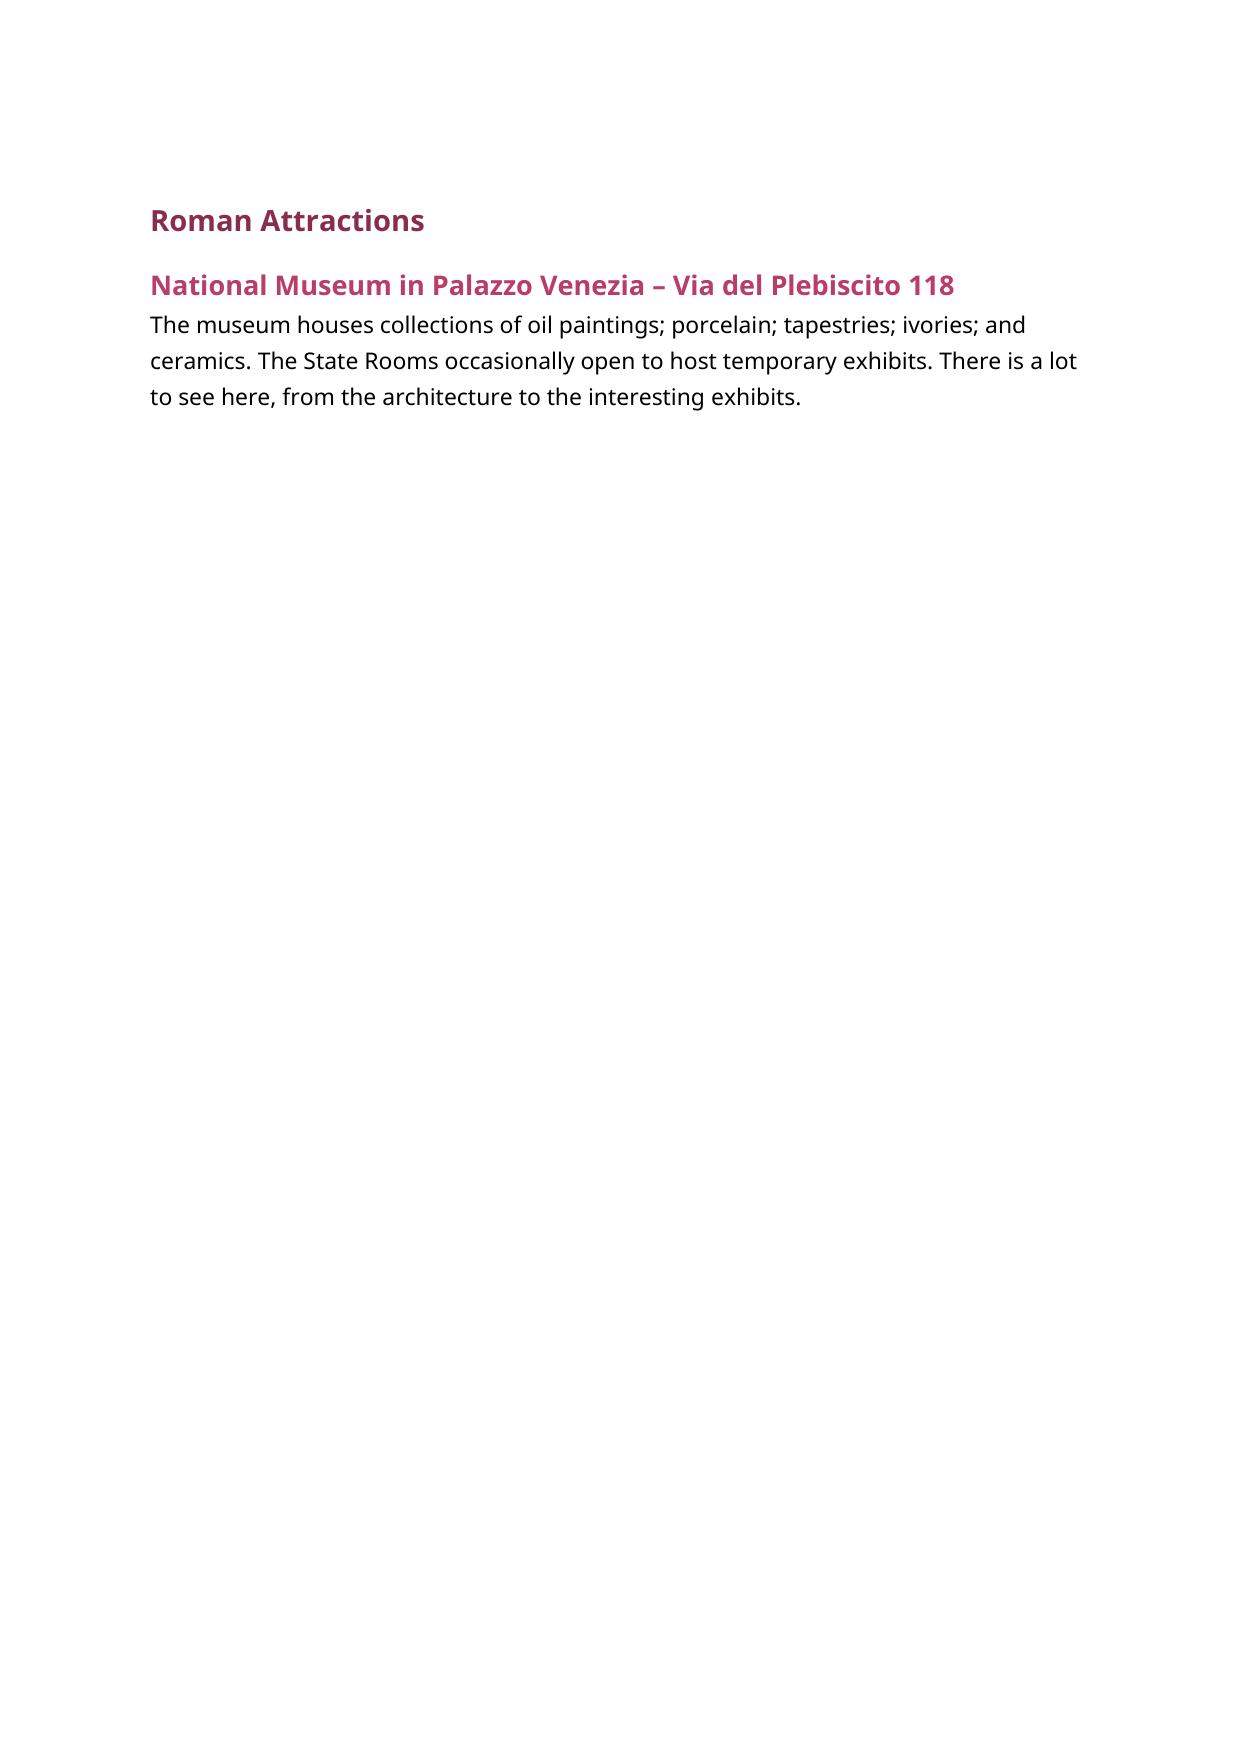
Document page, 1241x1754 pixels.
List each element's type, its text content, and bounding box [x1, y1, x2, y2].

text Roman Attractions [150, 200, 1090, 240]
text The museum houses collections of oil paintings; porcelain; tapestries; ivories; and ceramics. The State Rooms occasionally open to host temporary exhibits. There is a lot to see here, from the architecture to the interesting exhibits. [150, 309, 1090, 412]
subtitle National Museum in Palazzo Venezia – Via del Plebiscito 118 [150, 266, 1090, 303]
